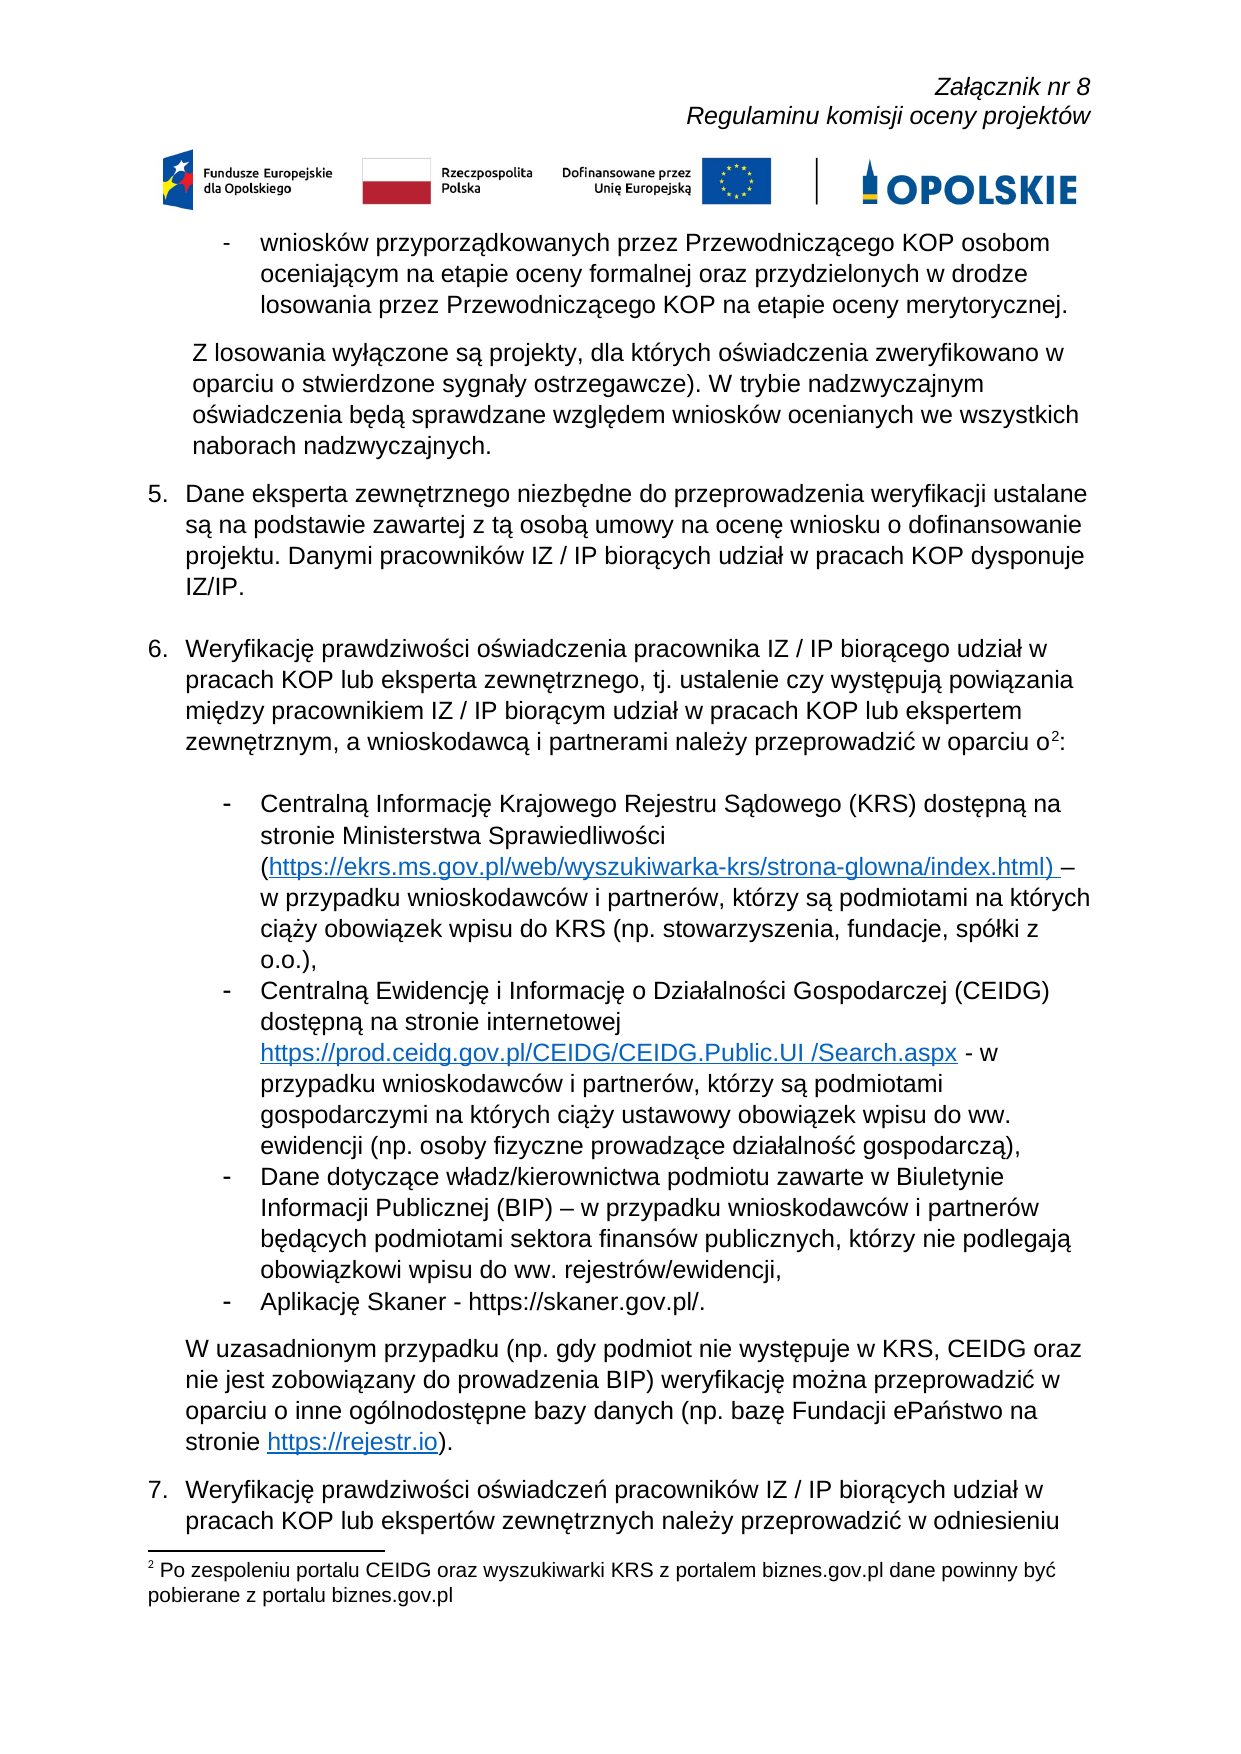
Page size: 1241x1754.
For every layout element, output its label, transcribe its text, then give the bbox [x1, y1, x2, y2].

text W uzasadnionym przypadku (np. gdy podmiot nie występuje w KRS, CEIDG oraz nie jest zobowiązany do prowadzenia BIP) weryfikację można przeprowadzić w oparciu o inne ogólnodostępne bazy danych (np. bazę Fundacji ePaństwo na stronie https://rejestr.io). [185, 1334, 1093, 1456]
list Centralną Ewidencję i Informację o Działalności Gospodarczej (CEIDG) dostępną na stronie internetowej https://prod.ceidg.gov.pl/CEIDG/CEIDG.Public.UI /Search.aspx - w przypadku wnioskodawców i partnerów, którzy są podmiotami gospodarczymi na których ciąży ustawowy obowiązek wpisu do ww. ewidencji (np. osoby fizyczne prowadzące działalność gospodarczą), [223, 976, 1093, 1160]
list Dane eksperta zewnętrznego niezbędne do przeprowadzenia weryfikacji ustalane są na podstawie zawartej z tą osobą umowy na ocenę wniosku o dofinansowanie projektu. Danymi pracowników IZ / IP biorących udział w pracach KOP dysponuje IZ/IP. [148, 479, 1093, 601]
list wniosków przyporządkowanych przez Przewodniczącego KOP osobom oceniającym na etapie oceny formalnej oraz przydzielonych w drodze losowania przez Przewodniczącego KOP na etapie oceny merytorycznej. [223, 227, 1093, 319]
list Centralną Informację Krajowego Rejestru Sądowego (KRS) dostępną na stronie Ministerstwa Sprawiedliwości (https://ekrs.ms.gov.pl/web/wyszukiwarka-krs/strona-glowna/index.html) – w przypadku wnioskodawców i partnerów, którzy są podmiotami na których ciąży obowiązek wpisu do KRS (np. stowarzyszenia, fundacje, spółki z o.o.), [223, 789, 1093, 973]
text Z losowania wyłączone są projekty, dla których oświadczenia zweryfikowano w oparciu o stwierdzone sygnały ostrzegawcze). W trybie nadzwyczajnym oświadczenia będą sprawdzane względem wniosków ocenianych we wszystkich naborach nadzwyczajnych. [192, 338, 1093, 460]
list Dane dotyczące władz/kierownictwa podmiotu zawarte w Biuletynie Informacji Publicznej (BIP) – w przypadku wnioskodawców i partnerów będących podmiotami sektora finansów publicznych, którzy nie podlegają obowiązkowi wpisu do ww. rejestrów/ewidencji, [223, 1162, 1093, 1284]
picture [147, 130, 1093, 227]
list Weryfikację prawdziwości oświadczenia pracownika IZ / IP biorącego udział w pracach KOP lub eksperta zewnętrznego, tj. ustalenie czy występują powiązania między pracownikiem IZ / IP biorącym udział w pracach KOP lub ekspertem zewnętrznym, a wnioskodawcą i partnerami należy przeprowadzić w oparciu o: [148, 634, 1093, 756]
list Aplikację Skaner - https://skaner.gov.pl/. [223, 1286, 1093, 1315]
